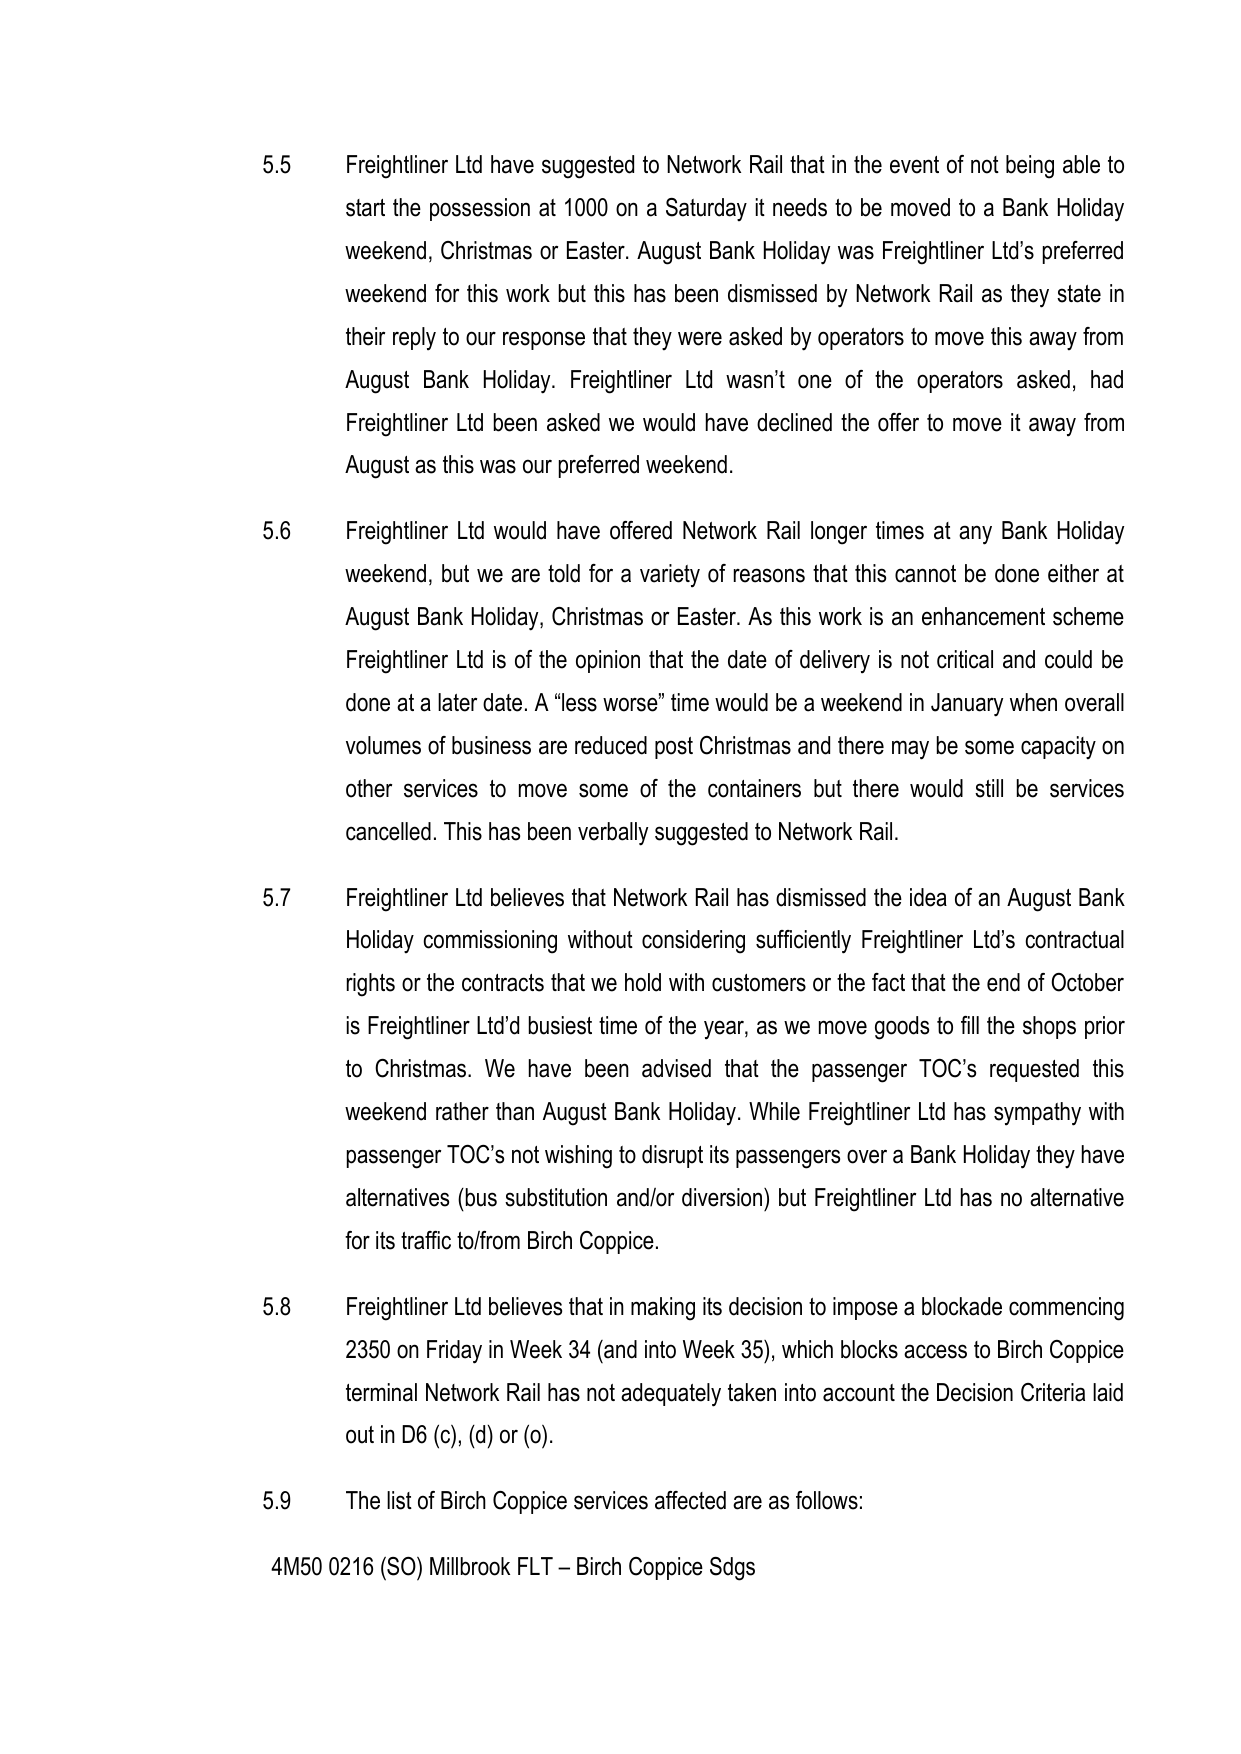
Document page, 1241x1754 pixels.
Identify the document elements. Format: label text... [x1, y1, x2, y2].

list The list of Birch Coppice services affected are as follows: [262, 1486, 1125, 1515]
list Freightliner Ltd have suggested to Network Rail that in the event of not being able to start the possession at 1000 on a Saturday it needs to be moved to a Bank Holiday weekend, Christmas or Easter. August Bank Holiday was Freightliner Ltd’s preferred weekend for this work but this has been dismissed by Network Rail as they state in their reply to our response that they were asked by operators to move this away from August Bank Holiday. Freightliner Ltd wasn’t one of the operators asked, had Freightliner Ltd been asked we would have declined the offer to move it away from August as this was our preferred weekend. [262, 150, 1125, 479]
text 4M50 0216 (SO) Millbrook FLT – Birch Coppice Sdgs [271, 1552, 1125, 1581]
list Freightliner Ltd believes that in making its decision to impose a blockade commencing 2350 on Friday in Week 34 (and into Week 35), which blocks access to Birch Coppice terminal Network Rail has not adequately taken into account the Decision Criteria laid out in D6 (c), (d) or (o). [262, 1292, 1125, 1449]
list Freightliner Ltd would have offered Network Rail longer times at any Bank Holiday weekend, but we are told for a variety of reasons that this cannot be done either at August Bank Holiday, Christmas or Easter. As this work is an enhancement scheme Freightliner Ltd is of the opinion that the date of delivery is not critical and could be done at a later date. A “less worse” time would be a weekend in January when overall volumes of business are reduced post Christmas and there may be some capacity on other services to move some of the containers but there would still be services cancelled. This has been verbally suggested to Network Rail. [262, 516, 1125, 845]
list Freightliner Ltd believes that Network Rail has dismissed the idea of an August Bank Holiday commissioning without considering sufficiently Freightliner Ltd’s contractual rights or the contracts that we hold with customers or the fact that the end of October is Freightliner Ltd’d busiest time of the year, as we move goods to fill the shops prior to Christmas. We have been advised that the passenger TOC’s requested this weekend rather than August Bank Holiday. While Freightliner Ltd has sympathy with passenger TOC’s not wishing to disrupt its passengers over a Bank Holiday they have alternatives (bus substitution and/or diversion) but Freightliner Ltd has no alternative for its traffic to/from Birch Coppice. [262, 882, 1125, 1254]
